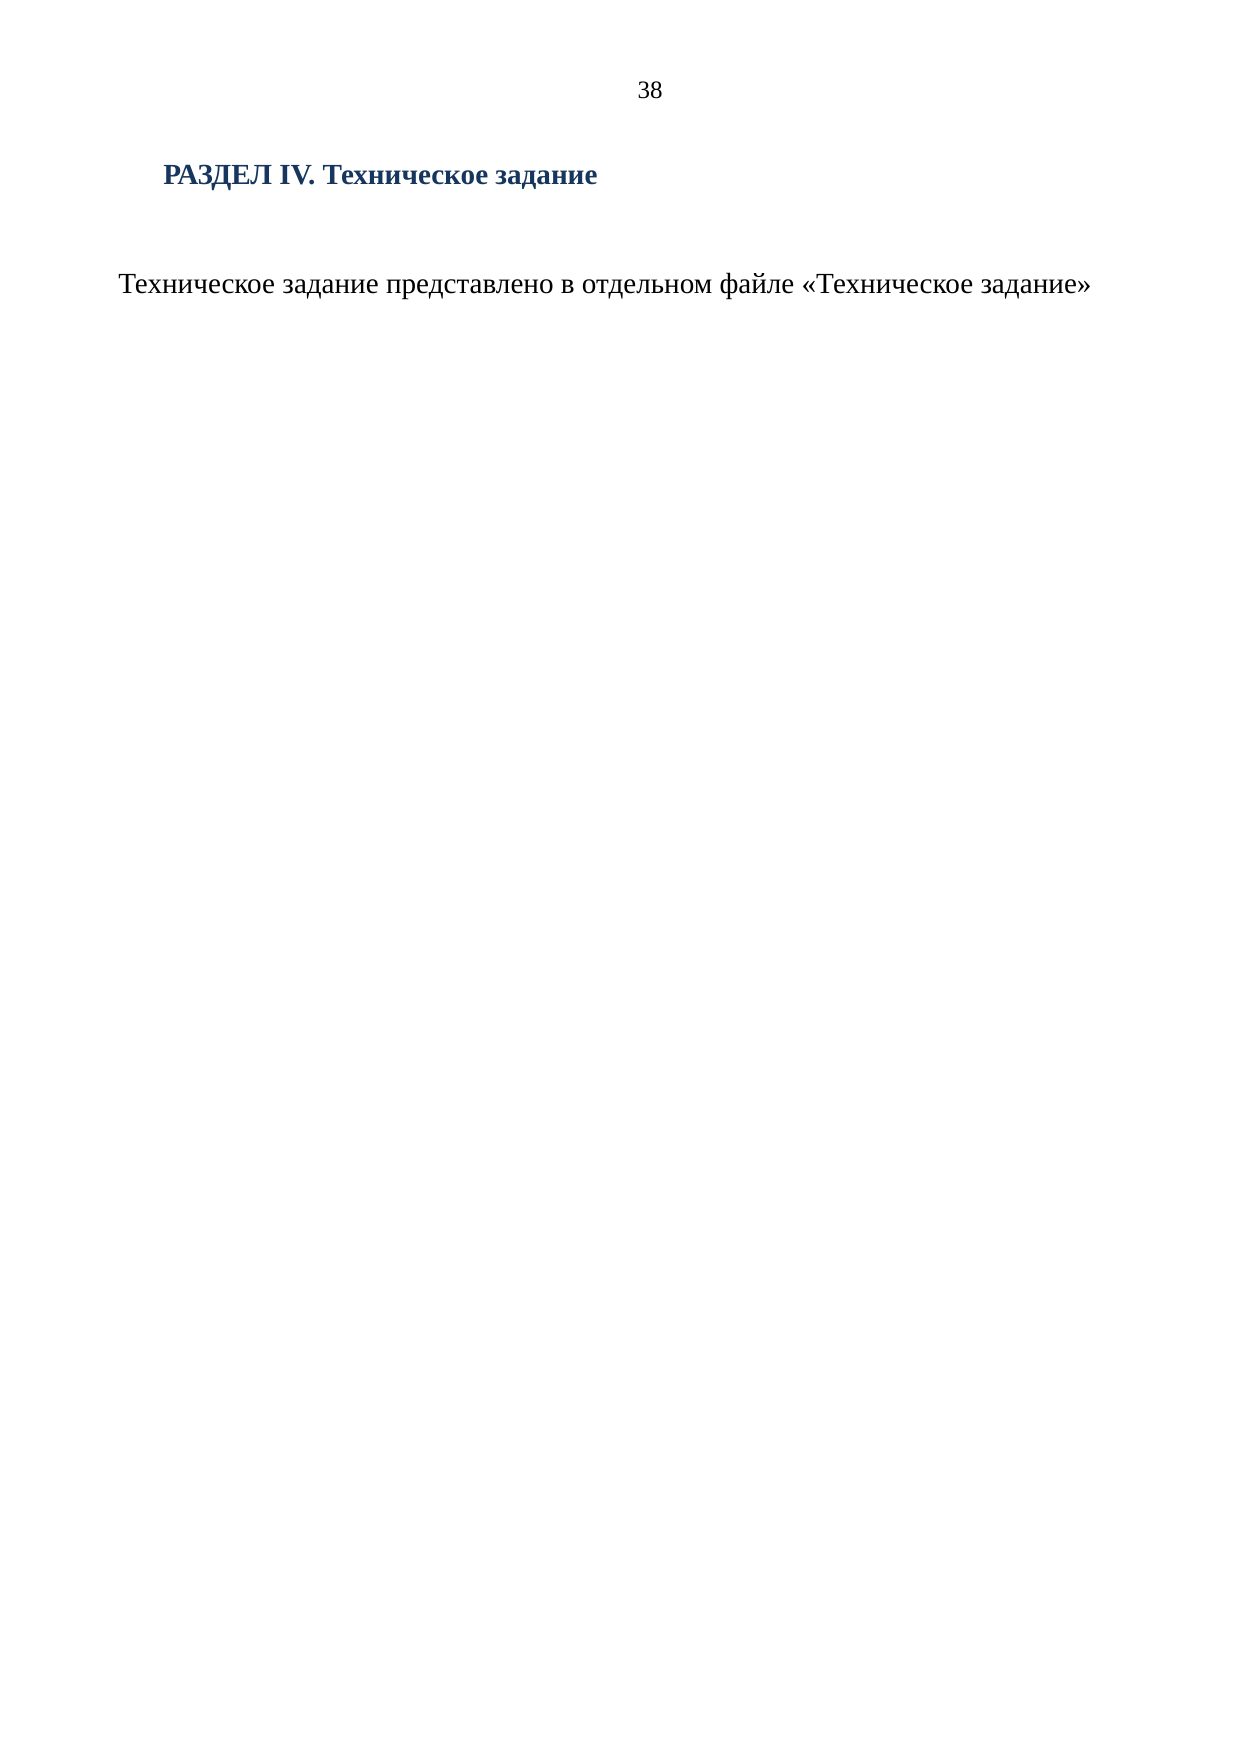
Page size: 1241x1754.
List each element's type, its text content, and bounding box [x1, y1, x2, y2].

text РАЗДЕЛ IV. Техническое задание [163, 157, 1181, 191]
text Техническое задание представлено в отдельном файле «Техническое задание» [118, 266, 1181, 299]
